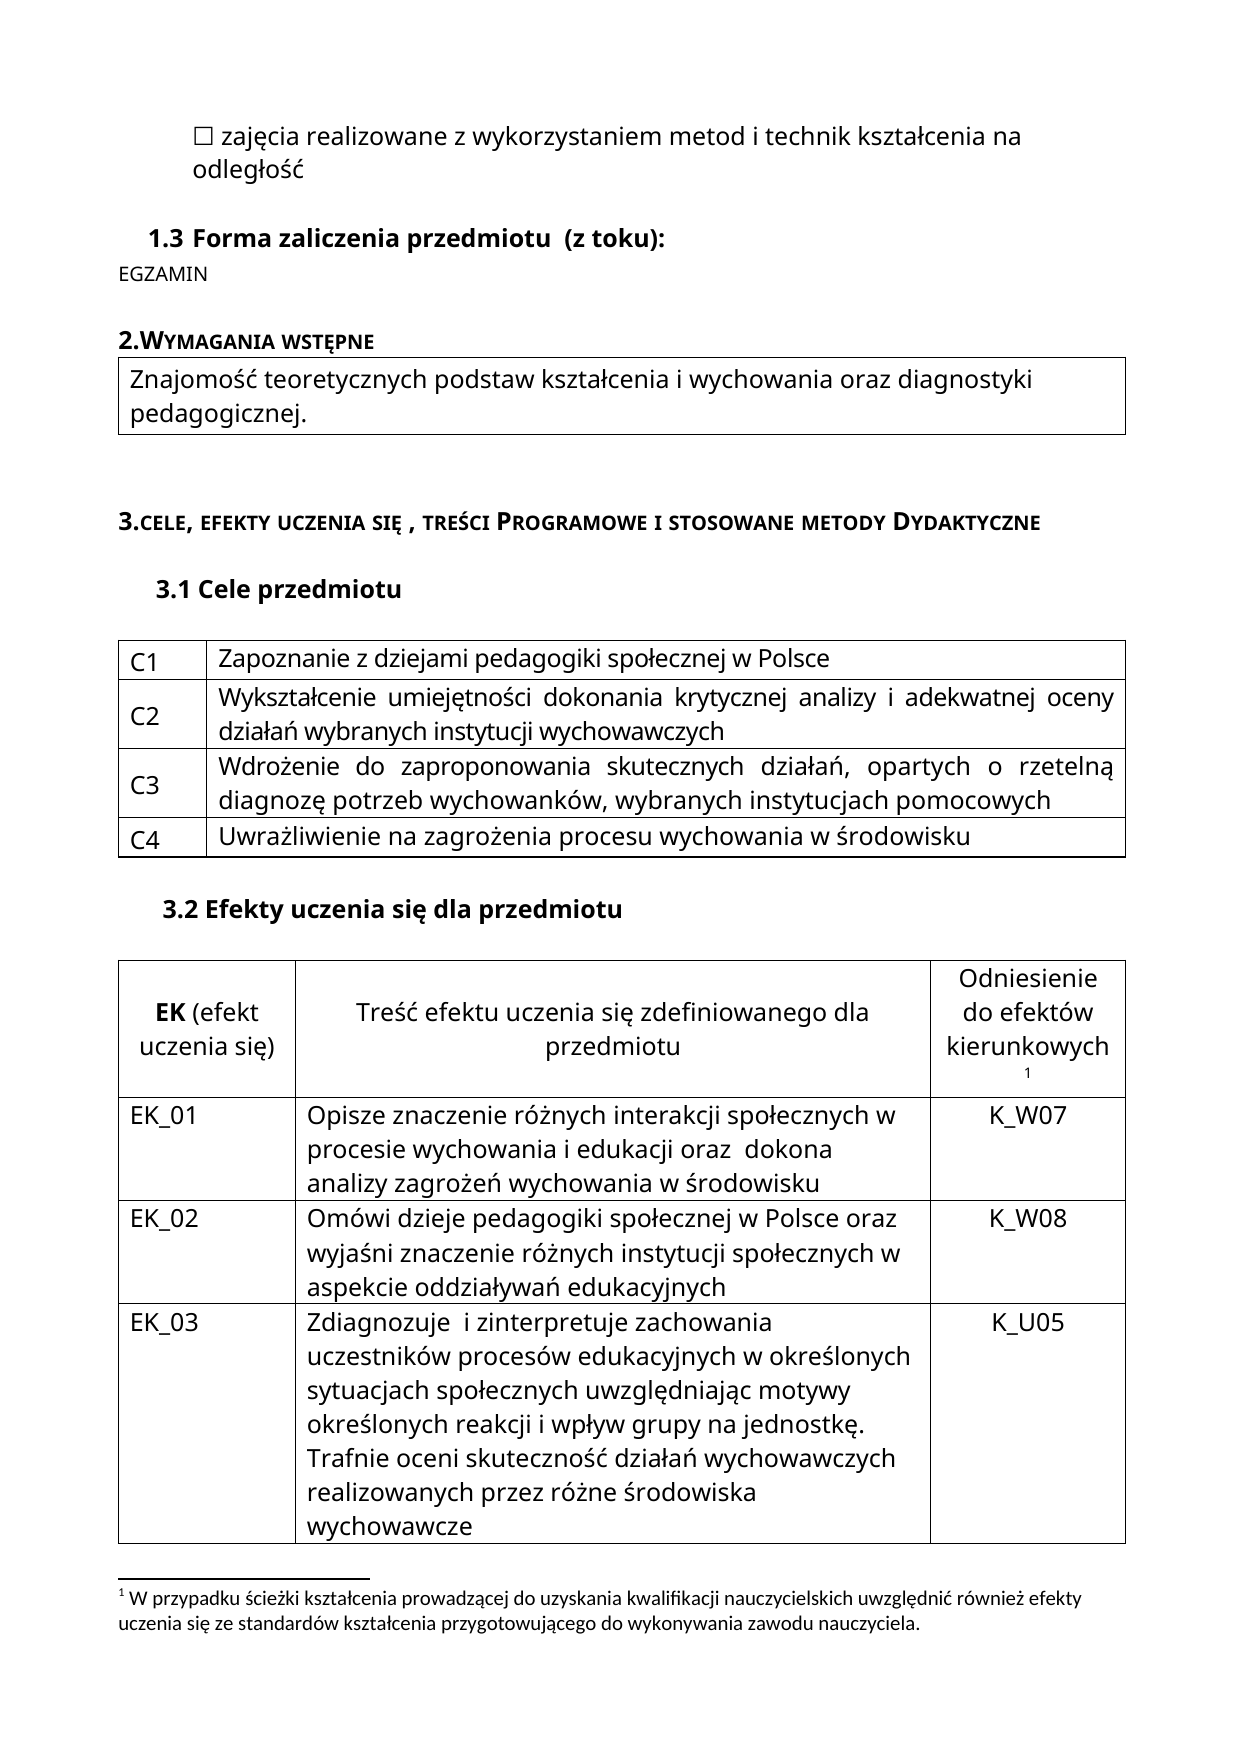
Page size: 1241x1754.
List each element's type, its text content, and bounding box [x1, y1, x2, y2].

table_cell Wykształcenie umiejętności dokonania krytycznej analizy i adekwatnej oceny działań wybranych instytucji wychowawczych [207, 680, 1125, 748]
table_cell Opisze znaczenie różnych interakcji społecznych w procesie wychowania i edukacji oraz dokona analizy zagrożeń wychowania w środowisku [296, 1098, 930, 1200]
table_cell C3 [119, 749, 206, 817]
table_cell EK_01 [119, 1098, 295, 1200]
table_cell Omówi dzieje pedagogiki społecznej w Polsce oraz wyjaśni znaczenie różnych instytucji społecznych w aspekcie oddziaływań edukacyjnych [296, 1201, 930, 1303]
table_cell Uwrażliwienie na zagrożenia procesu wychowania w środowisku [207, 818, 1125, 856]
table_cell Zdiagnozuje i zinterpretuje zachowania uczestników procesów edukacyjnych w określonych sytuacjach społecznych uwzględniając motywy określonych reakcji i wpływ grupy na jednostkę. Trafnie oceni skuteczność działań wychowawczych realizowanych przez różne środowiska wychowawcze [296, 1304, 930, 1543]
table_cell K_U05 [931, 1304, 1125, 1543]
table_cell EK_02 [119, 1201, 295, 1303]
text egzamin [118, 254, 1122, 288]
text 2.Wymagania wstępne [118, 322, 1122, 357]
text 1.3 Forma zaliczenia przedmiotu (z toku): [148, 220, 1122, 254]
table_cell K_W08 [931, 1201, 1125, 1303]
table_header Treść efektu uczenia się zdefiniowanego dla przedmiotu [296, 961, 930, 1097]
table_header Odniesienie do efektów kierunkowych [931, 961, 1125, 1097]
table_header Znajomość teoretycznych podstaw kształcenia i wychowania oraz diagnostyki pedagogicznej. [119, 358, 1125, 434]
text 3.cele, efekty uczenia się , treści Programowe i stosowane metody Dydaktyczne [118, 503, 1122, 537]
table_header EK (efekt uczenia się) [119, 961, 295, 1097]
table_cell K_W07 [931, 1098, 1125, 1200]
table_cell C4 [119, 818, 206, 856]
text 3.2 Efekty uczenia się dla przedmiotu [162, 891, 1122, 926]
table_cell C2 [119, 680, 206, 748]
table_header Zapoznanie z dziejami pedagogiki społecznej w Polsce [207, 641, 1125, 679]
text 3.1 Cele przedmiotu [156, 571, 1122, 605]
table_cell EK_03 [119, 1304, 295, 1543]
table_cell Wdrożenie do zaproponowania skutecznych działań, opartych o rzetelną diagnozę potrzeb wychowanków, wybranych instytucjach pomocowych [207, 749, 1125, 817]
table_header C1 [119, 641, 206, 679]
text ☐ zajęcia realizowane z wykorzystaniem metod i technik kształcenia na odległość [192, 118, 1122, 186]
